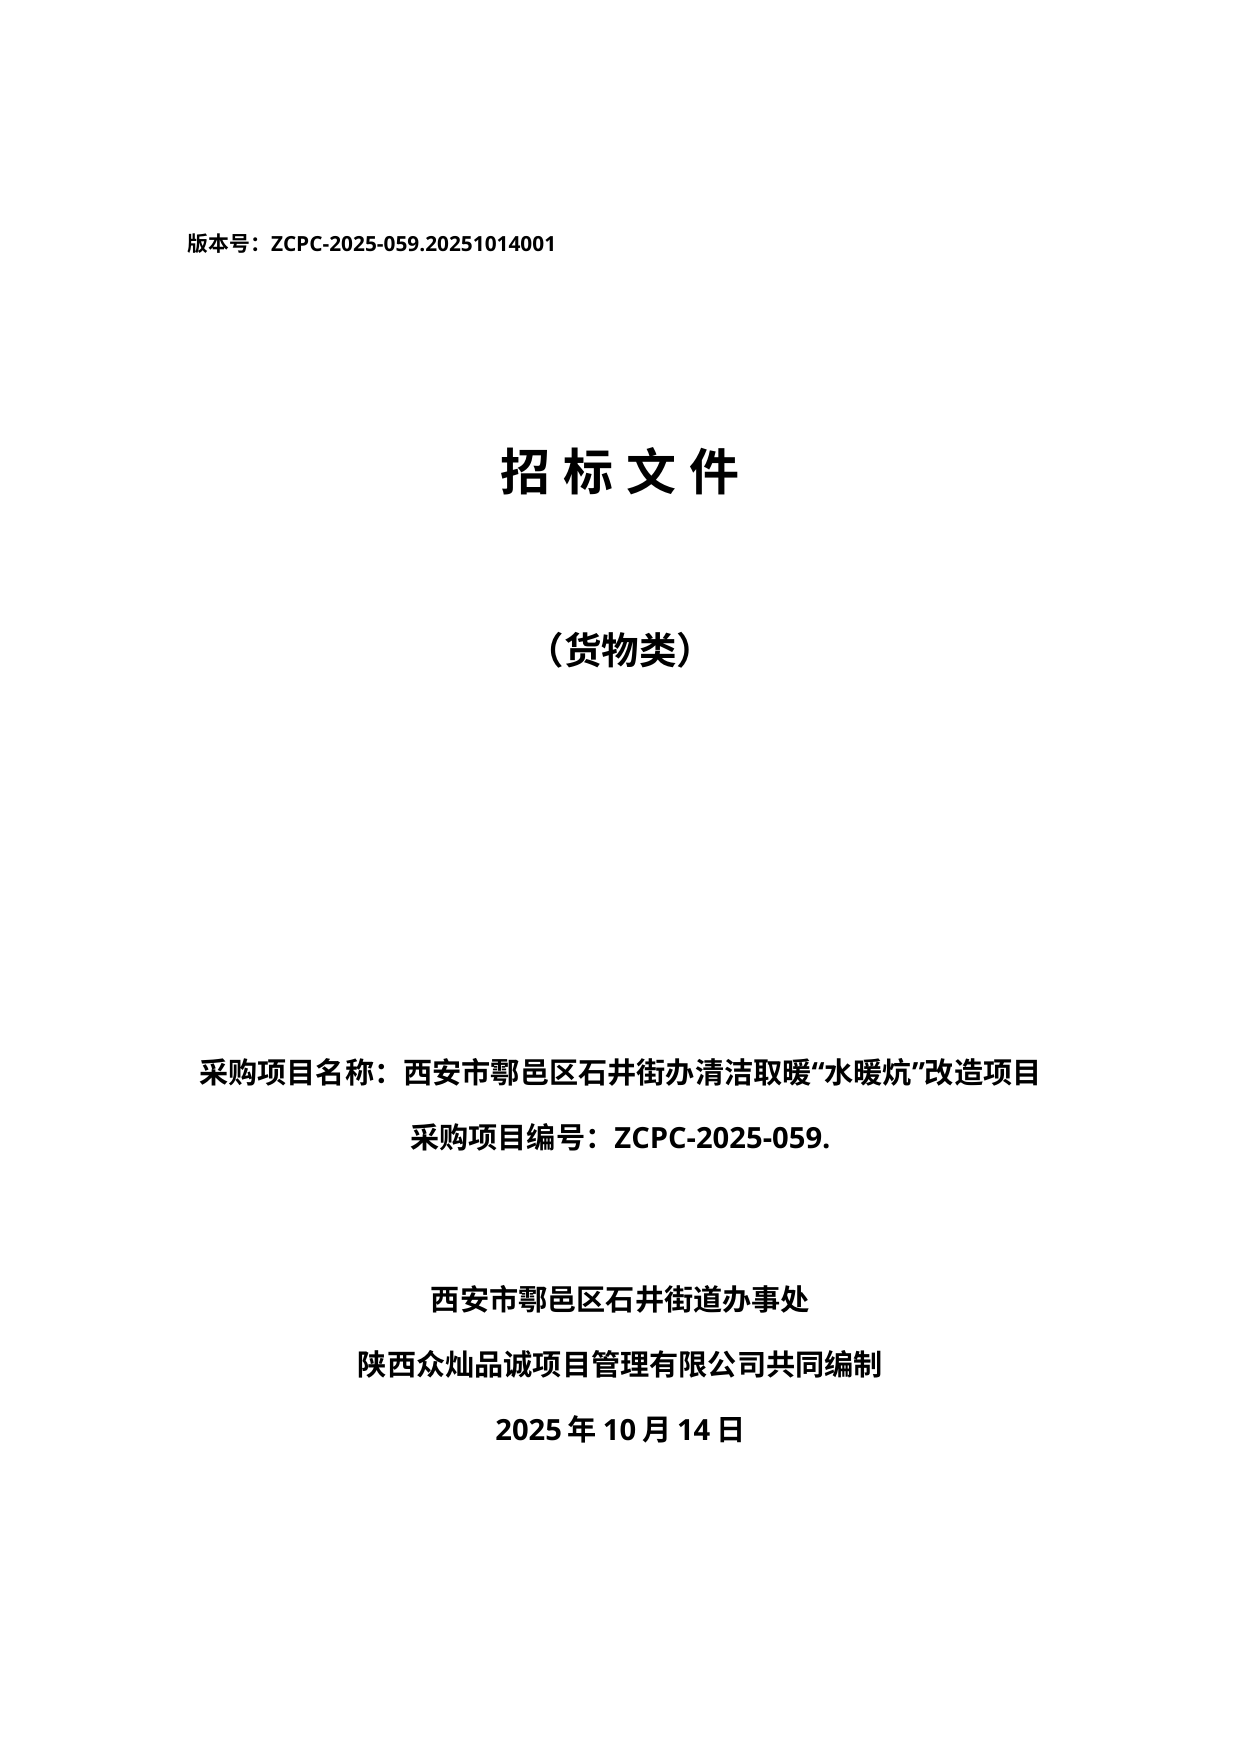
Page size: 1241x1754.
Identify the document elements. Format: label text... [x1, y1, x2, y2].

text （货物类） [187, 617, 1053, 1039]
text 版本号：ZCPC-2025-059.20251014001 [187, 227, 1053, 422]
text 采购项目编号：ZCPC-2025-059. [187, 1104, 1053, 1267]
text 采购项目名称：西安市鄠邑区石井街办清洁取暖“水暖炕”改造项目 [187, 1039, 1053, 1104]
text 陕西众灿品诚项目管理有限公司共同编制 [187, 1332, 1053, 1397]
text 2025年10月14日 [187, 1397, 1053, 1462]
text 西安市鄠邑区石井街道办事处 [187, 1267, 1053, 1332]
text 招 标 文 件 [187, 422, 1053, 617]
